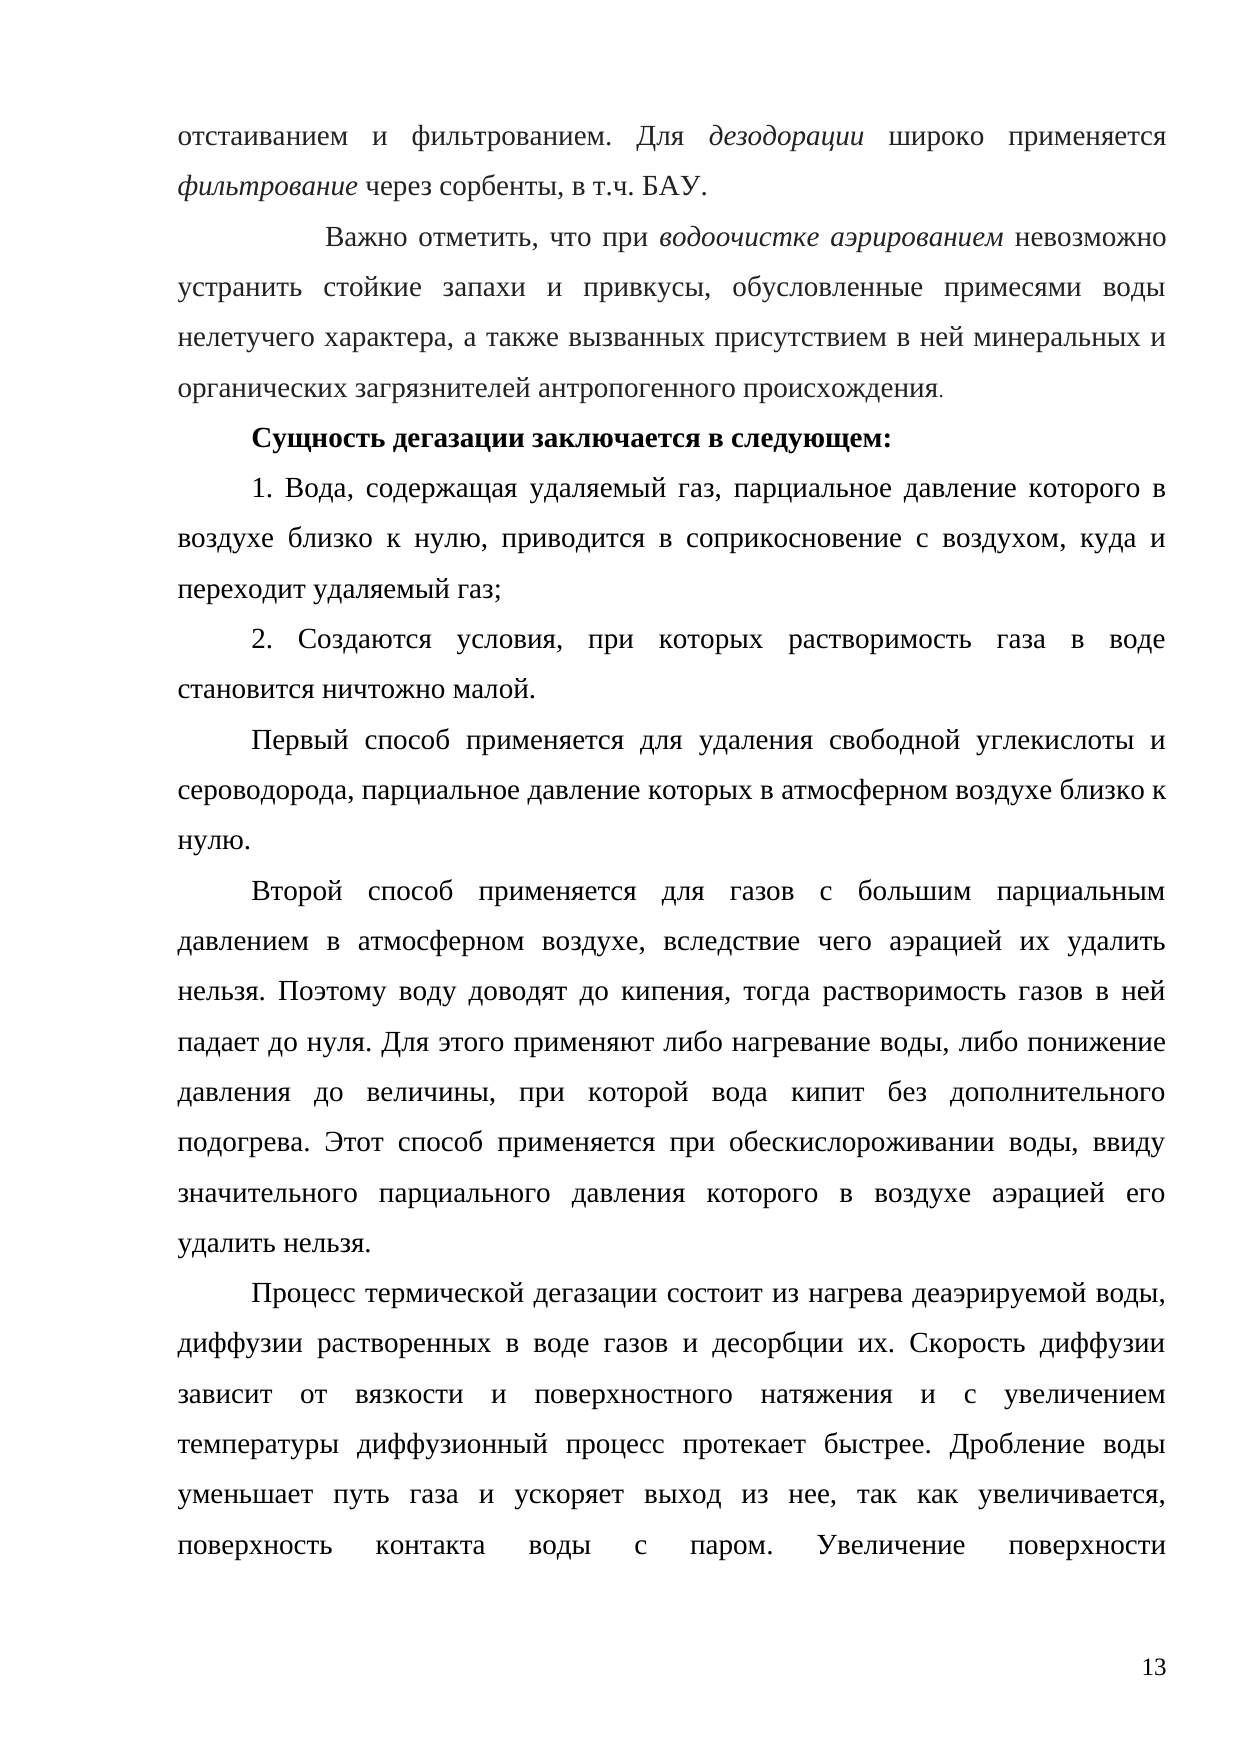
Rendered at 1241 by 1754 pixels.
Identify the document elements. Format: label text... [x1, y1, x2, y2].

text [177, 118, 1167, 202]
text Второй способ применяется для газов с большим парциальным давлением в атмосферном воздухе, вследствие чего аэрацией их удалить нельзя. Поэтому воду доводят до кипения, тогда растворимость газов в ней падает до нуля. Для этого применяют либо нагревание воды, либо понижение давления до величины, при которой вода кипит без дополнительного подогрева. Этот способ применяется при обескислороживании воды, ввиду значительного парциального давления которого в воздухе аэрацией его удалить нельзя. [177, 873, 1167, 1258]
text 1. Вода, содержащая удаляемый газ, парциальное давление которого в воздухе близко к нулю, приводится в соприкосновение с воздухом, куда и переходит удаляемый газ; [177, 470, 1167, 604]
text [177, 1275, 1167, 1560]
text Первый способ применяется для удаления свободной углекислоты и сероводорода, парциальное давление которых в атмосферном воздухе близко к нулю. [177, 722, 1167, 856]
text Важно отметить, что при водоочистке аэрированием невозможно устранить стойкие запахи и привкусы, обусловленные примесями воды нелетучего характера, а также вызванных присутствием в ней минеральных и органических загрязнителей антропогенного происхождения. [177, 219, 1167, 403]
text 2. Создаются условия, при которых растворимость газа в воде становится ничтожно малой. [177, 621, 1167, 705]
text Сущность дегазации заключается в следующем: [177, 420, 1167, 453]
